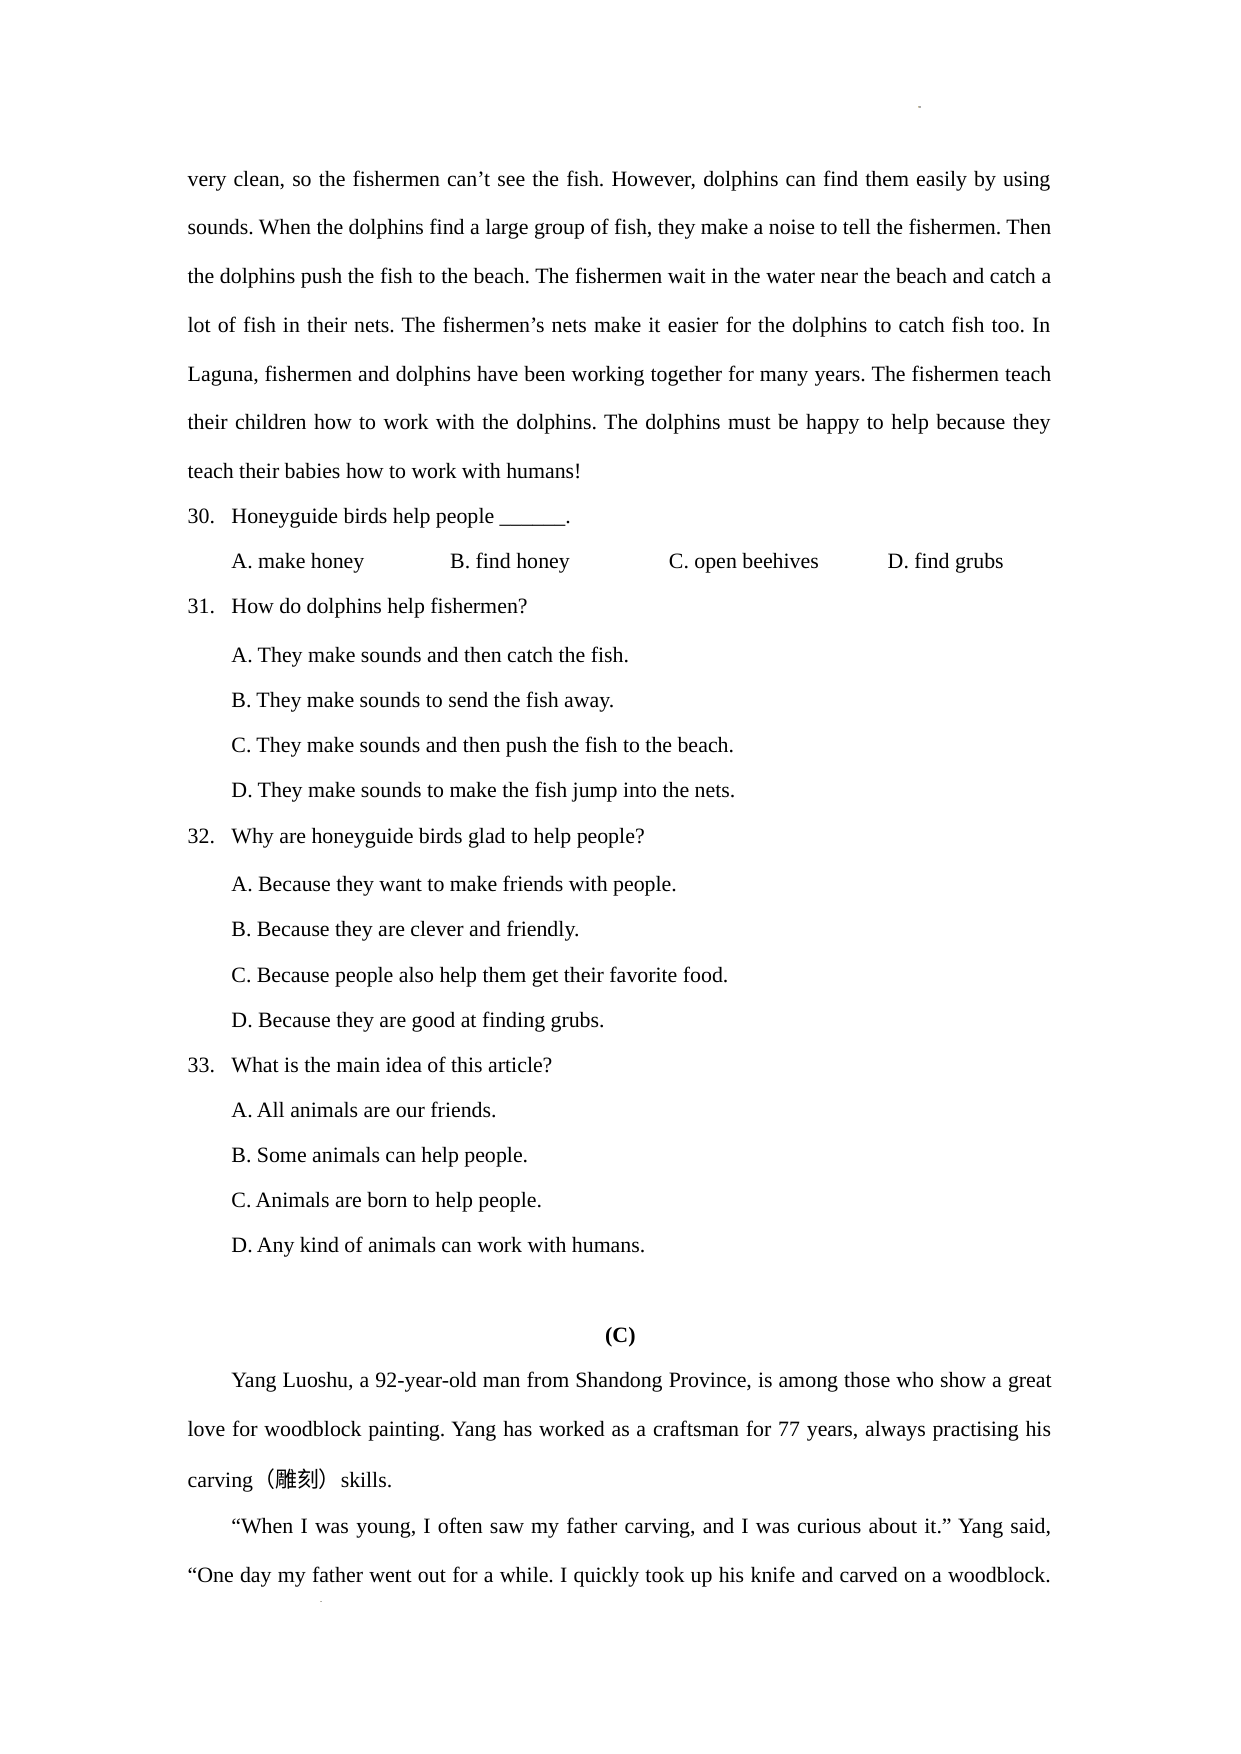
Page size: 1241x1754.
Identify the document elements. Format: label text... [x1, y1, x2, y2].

text (C) [187, 1319, 1053, 1351]
text 32. Why are honeyguide birds glad to help people? A. Because they want to make friends with people. [187, 819, 1053, 900]
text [187, 1510, 1053, 1591]
text C. Because people also help them get their favorite food. [187, 958, 1053, 990]
text D. They make sounds to make the fish jump into the nets. [187, 774, 1053, 806]
text B. They make sounds to send the fish away. [187, 684, 1053, 716]
text A. make honey B. find honey C. open beehives D. find grubs [187, 545, 1053, 577]
text D. Any kind of animals can work with humans. [187, 1228, 1053, 1261]
text C. They make sounds and then push the fish to the beach. [187, 729, 1053, 761]
text B. Some animals can help people. [187, 1138, 1053, 1171]
text 30. Honeyguide birds help people ______. [187, 499, 1053, 532]
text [187, 162, 1053, 487]
text D. Because they are good at finding grubs. [187, 1003, 1053, 1036]
text A. All animals are our friends. [187, 1093, 1053, 1126]
text 33. What is the main idea of this article? [187, 1048, 1053, 1081]
text Yang Luoshu, a 92-year-old man from Shandong Province, is among those who show a great love for woodblock painting. Yang has worked as a craftsman for 77 years, always practising his carving（雕刻）skills. [187, 1364, 1053, 1494]
text B. Because they are clever and friendly. [187, 913, 1053, 945]
text C. Animals are born to help people. [187, 1183, 1053, 1216]
text 31. How do dolphins help fishermen? A. They make sounds and then catch the fish. [187, 590, 1053, 671]
